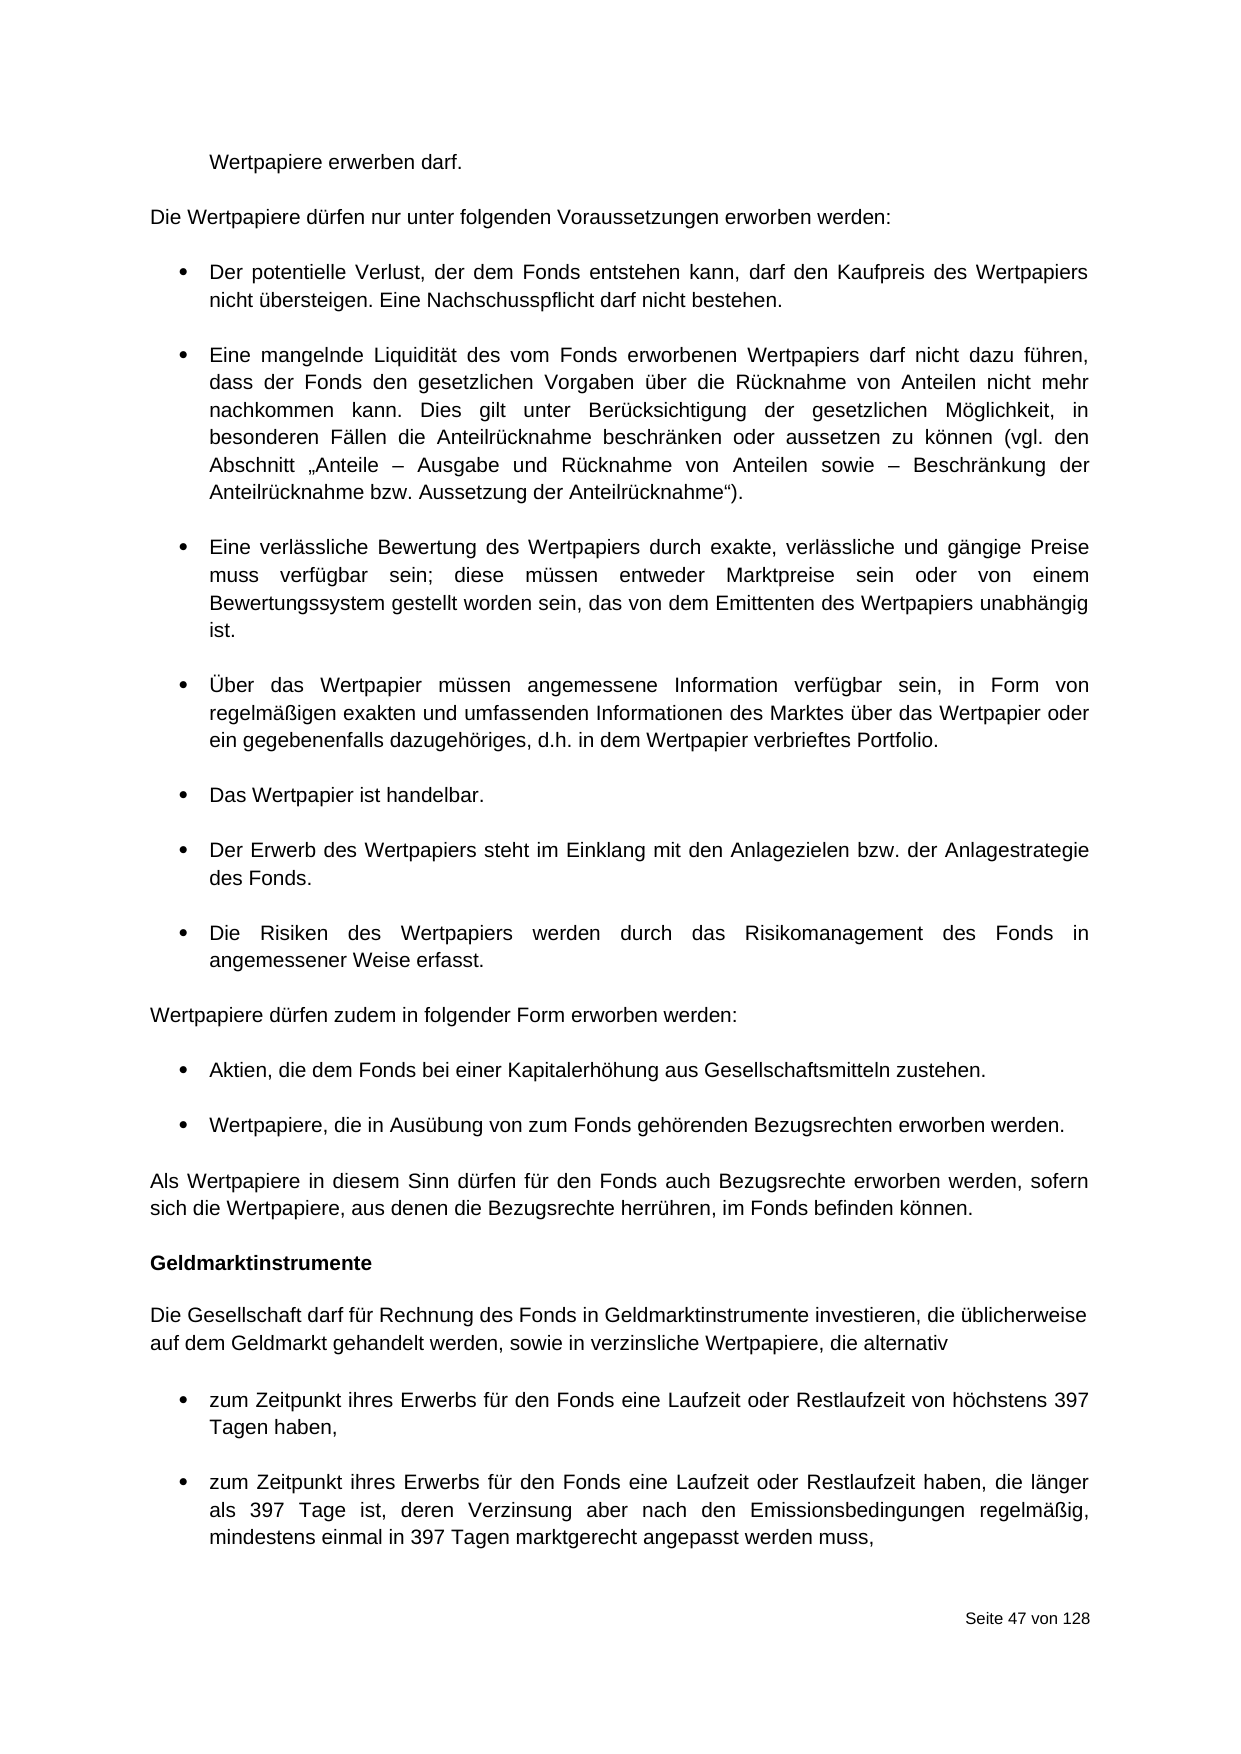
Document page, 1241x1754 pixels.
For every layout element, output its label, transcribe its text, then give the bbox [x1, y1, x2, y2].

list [179, 150, 1090, 174]
list Eine mangelnde Liquidität des vom Fonds erworbenen Wertpapiers darf nicht dazu führen, dass der Fonds den gesetzlichen Vorgaben über die Rücknahme von Anteilen nicht mehr nachkommen kann. Dies gilt unter Berücksichtigung der gesetzlichen Möglichkeit, in besonderen Fällen die Anteilrücknahme beschränken oder aussetzen zu können (vgl. den Abschnitt „Anteile – Ausgabe und Rücknahme von Anteilen sowie – Beschränkung der Anteilrücknahme bzw. Aussetzung der Anteilrücknahme“). [179, 343, 1090, 504]
list Wertpapiere, die in Ausübung von zum Fonds gehörenden Bezugsrechten erworben werden. [179, 1113, 1090, 1137]
list Der Erwerb des Wertpapiers steht im Einklang mit den Anlagezielen bzw. der Anlagestrategie des Fonds. [179, 838, 1090, 889]
text Wertpapiere dürfen zudem in folgender Form erworben werden: [150, 1003, 1090, 1027]
list Die Risiken des Wertpapiers werden durch das Risikomanagement des Fonds in angemessener Weise erfasst. [179, 921, 1090, 972]
text Die Gesellschaft darf für Rechnung des Fonds in Geldmarktinstrumente investieren, die üblicherweise auf dem Geldmarkt gehandelt werden, sowie in verzinsliche Wertpapiere, die alternativ [150, 1302, 1090, 1355]
list Der potentielle Verlust, der dem Fonds entstehen kann, darf den Kaufpreis des Wertpapiers nicht übersteigen. Eine Nachschusspflicht darf nicht bestehen. [179, 260, 1090, 312]
list Aktien, die dem Fonds bei einer Kapitalerhöhung aus Gesellschaftsmitteln zustehen. [179, 1058, 1090, 1082]
list zum Zeitpunkt ihres Erwerbs für den Fonds eine Laufzeit oder Restlaufzeit haben, die länger als 397 Tage ist, deren Verzinsung aber nach den Emissionsbedingungen regelmäßig, mindestens einmal in 397 Tagen marktgerecht angepasst werden muss, [179, 1470, 1090, 1549]
list Das Wertpapier ist handelbar. [179, 783, 1090, 807]
text Die Wertpapiere dürfen nur unter folgenden Voraussetzungen erworben werden: [150, 205, 1090, 229]
text Als Wertpapiere in diesem Sinn dürfen für den Fonds auch Bezugsrechte erworben werden, sofern sich die Wertpapiere, aus denen die Bezugsrechte herrühren, im Fonds befinden können. [150, 1168, 1090, 1220]
list zum Zeitpunkt ihres Erwerbs für den Fonds eine Laufzeit oder Restlaufzeit von höchstens 397 Tagen haben, [179, 1387, 1090, 1439]
list Über das Wertpapier müssen angemessene Information verfügbar sein, in Form von regelmäßigen exakten und umfassenden Informationen des Marktes über das Wertpapier oder ein gegebenenfalls dazugehöriges, d.h. in dem Wertpapier verbrieftes Portfolio. [179, 673, 1090, 752]
subtitle Geldmarktinstrumente [150, 1251, 1090, 1275]
list Eine verlässliche Bewertung des Wertpapiers durch exakte, verlässliche und gängige Preise muss verfügbar sein; diese müssen entweder Marktpreise sein oder von einem Bewertungssystem gestellt worden sein, das von dem Emittenten des Wertpapiers unabhängig ist. [179, 535, 1090, 642]
